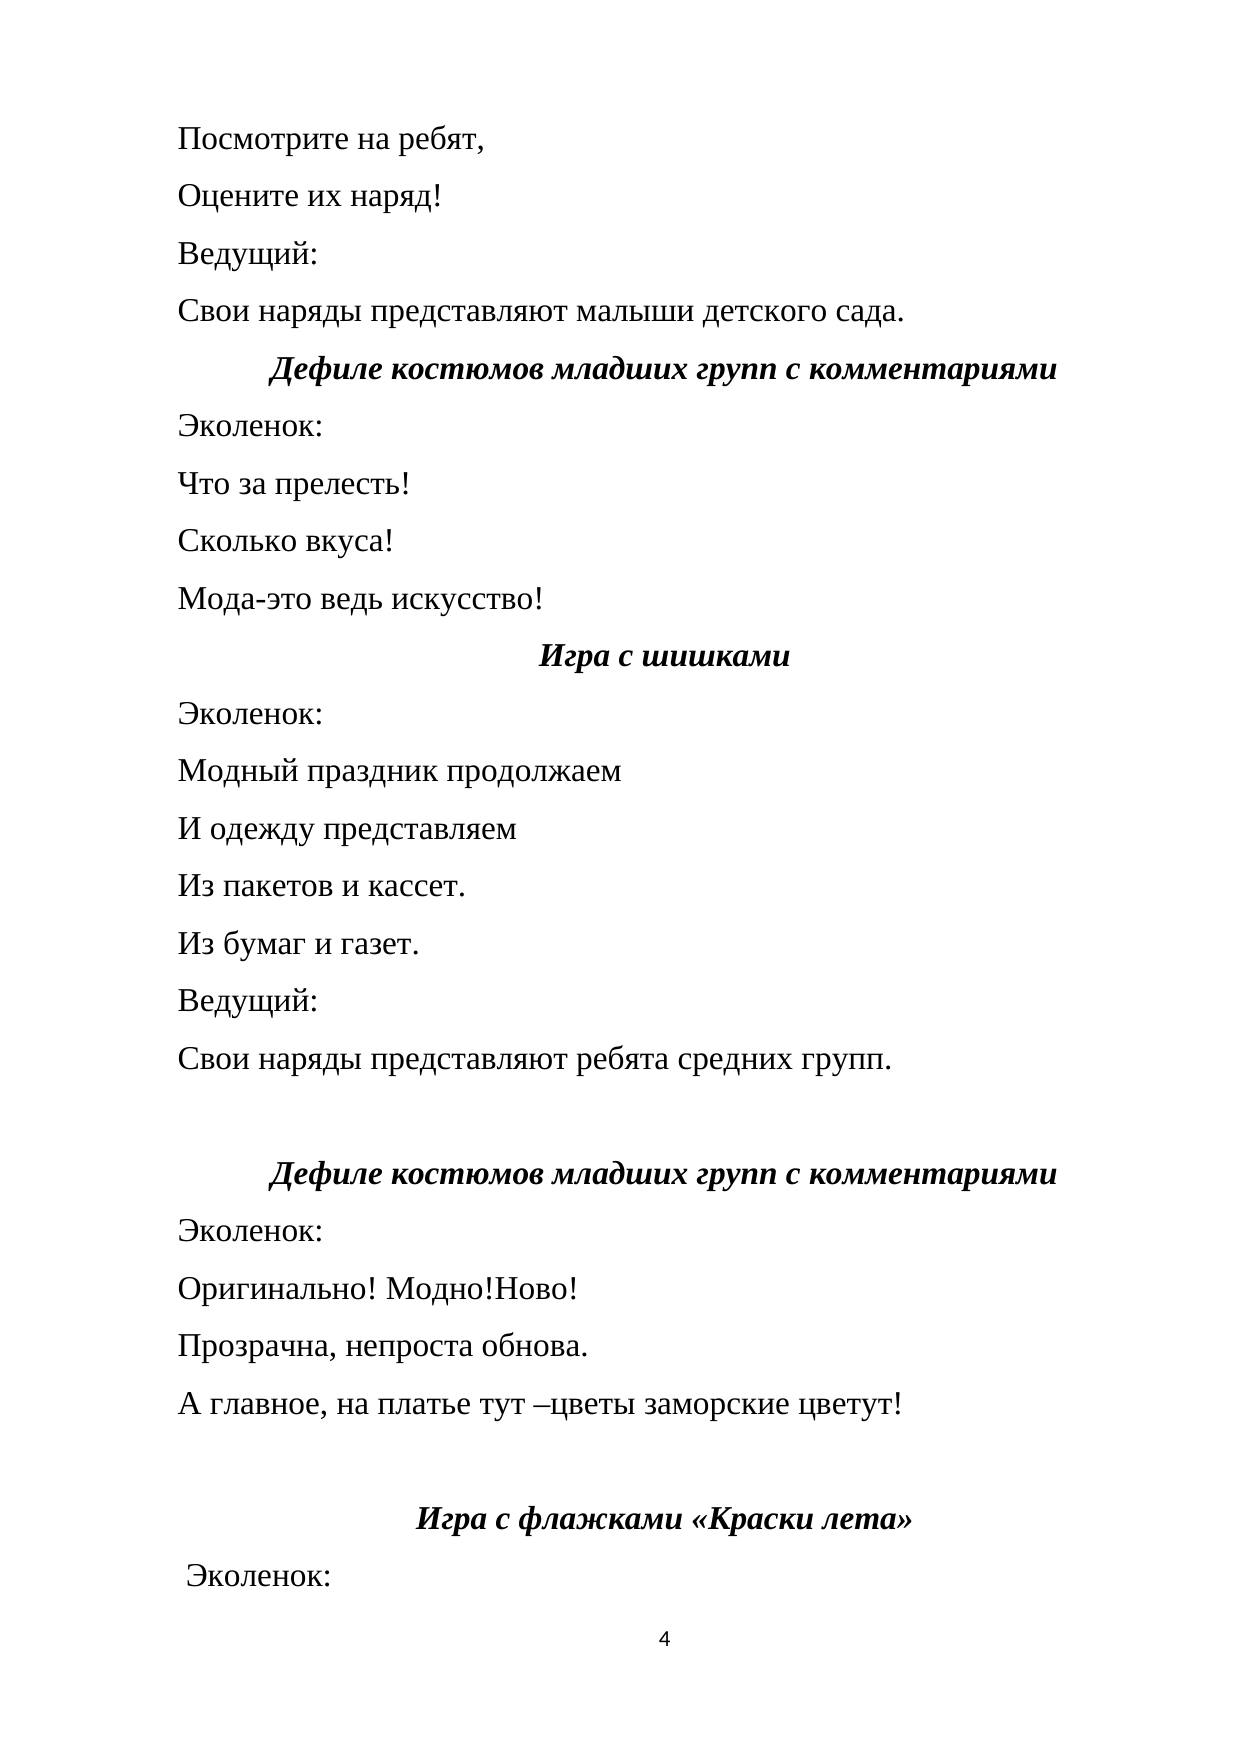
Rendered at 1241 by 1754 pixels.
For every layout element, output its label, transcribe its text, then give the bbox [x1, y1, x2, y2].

text И одежду представляем [177, 808, 1152, 846]
text Сколько вкуса! [177, 521, 1152, 559]
text Свои наряды представляют малыши детского сада. [177, 291, 1152, 329]
text Эколенок: [177, 406, 1152, 444]
text Свои наряды представляют ребята средних групп. [177, 1038, 1152, 1076]
text А главное, на платье тут –цветы заморские цветут! [177, 1383, 1152, 1421]
text Мода-это ведь искусство! [177, 578, 1152, 616]
text Прозрачна, непроста обнова. [177, 1326, 1152, 1364]
text Игра с флажками «Краски лета» [177, 1498, 1152, 1536]
text Эколенок: [177, 1211, 1152, 1249]
text Игра с шишками [177, 636, 1152, 674]
text Эколенок: [177, 693, 1152, 731]
text Посмотрите на ребят, [177, 118, 1152, 156]
text Что за прелесть! [177, 463, 1152, 501]
text Из бумаг и газет. [177, 923, 1152, 961]
text Дефиле костюмов младших групп с комментариями [177, 1153, 1152, 1191]
text Ведущий: [177, 233, 1152, 271]
text Ведущий: [177, 981, 1152, 1019]
text Оригинально! Модно!Ново! [177, 1268, 1152, 1306]
text Из пакетов и кассет. [177, 866, 1152, 904]
text Эколенок: [177, 1556, 1152, 1594]
text Модный праздник продолжаем [177, 751, 1152, 789]
text Дефиле костюмов младших групп с комментариями [177, 348, 1152, 386]
text Оцените их наряд! [177, 176, 1152, 214]
